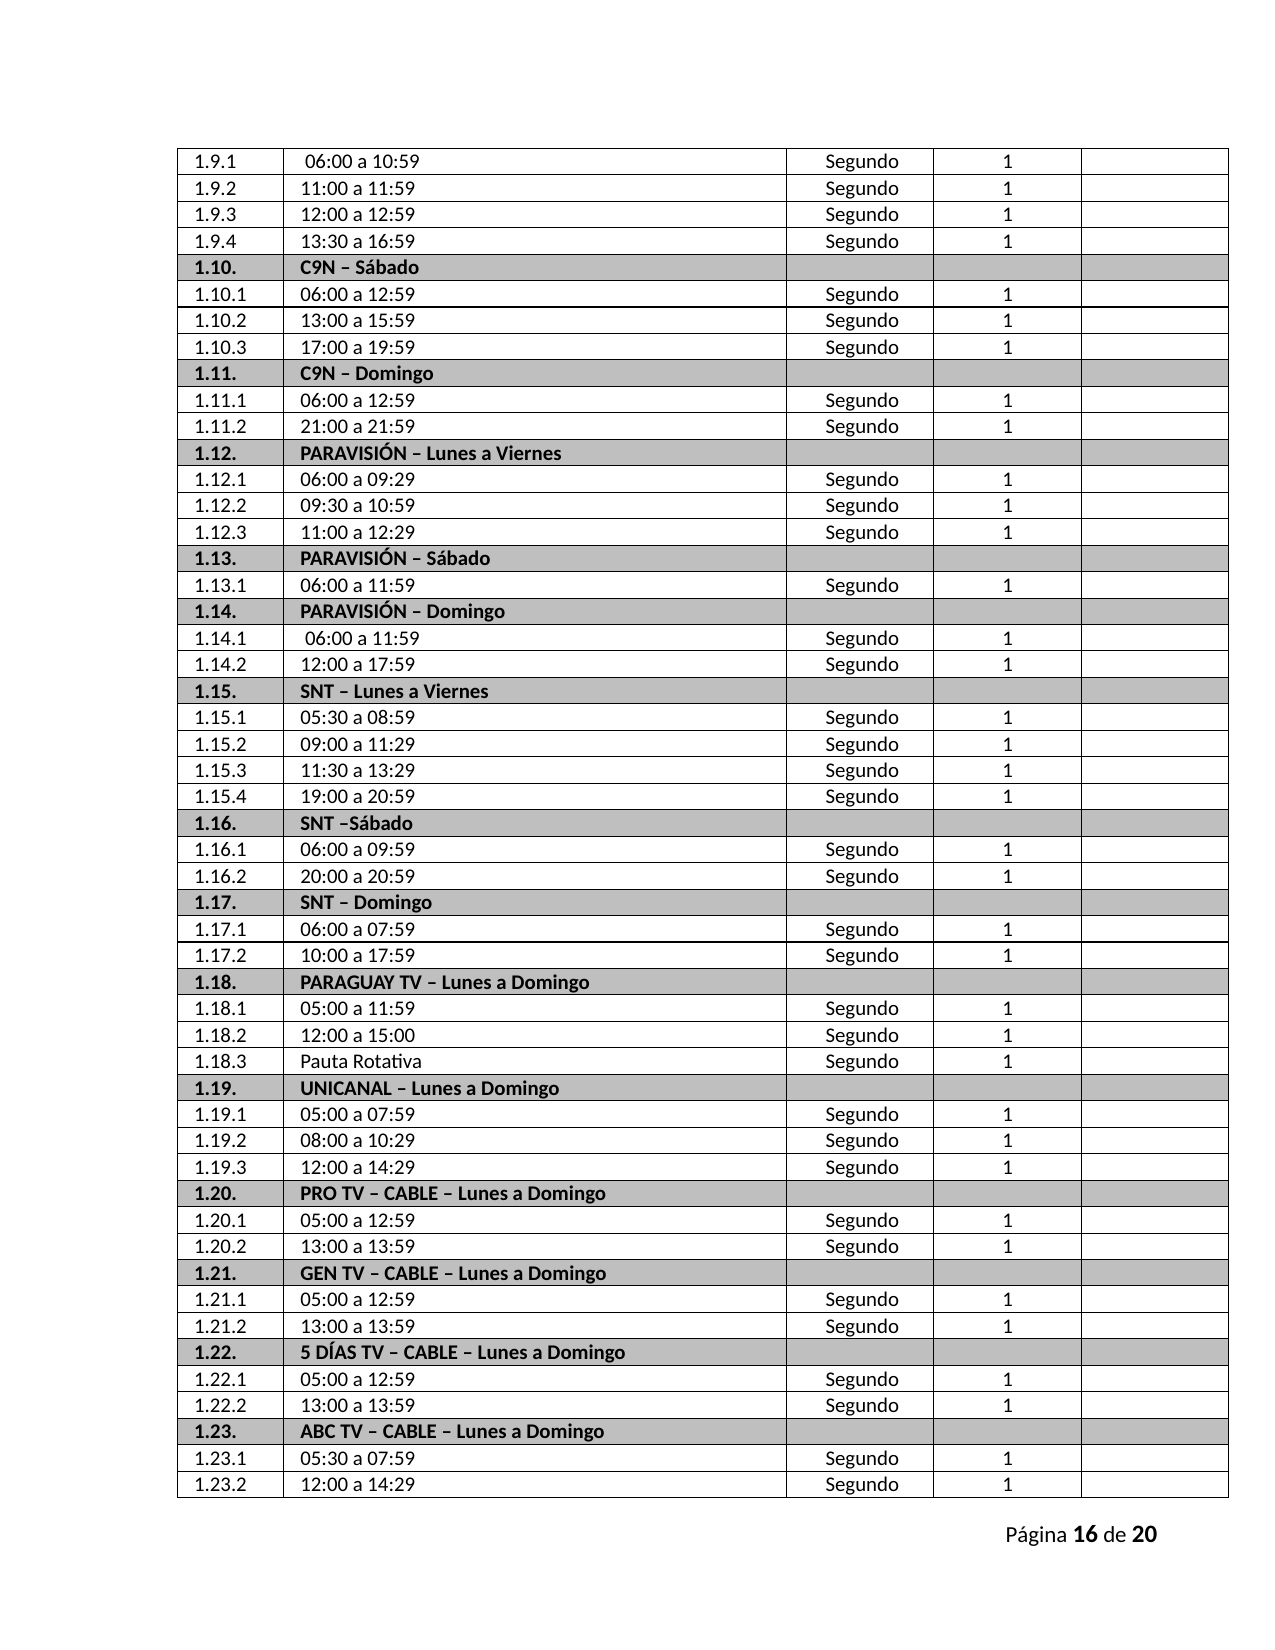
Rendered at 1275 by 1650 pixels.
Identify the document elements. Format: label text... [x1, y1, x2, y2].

table_cell Pauta Rotativa [284, 1048, 786, 1074]
table_cell [787, 440, 933, 465]
table_cell SNT –Sábado [284, 810, 786, 836]
table_cell 1.21.1 [178, 1286, 283, 1312]
table_cell [787, 810, 933, 836]
table_cell 1 [934, 572, 1081, 597]
table_cell [1082, 969, 1228, 994]
table_cell 1.13. [178, 546, 283, 571]
table_cell 06:00 a 09:59 [284, 837, 786, 862]
table_cell [787, 255, 933, 280]
table_cell 1.16. [178, 810, 283, 836]
table_cell 13:00 a 13:59 [284, 1392, 786, 1418]
table_cell [1082, 1207, 1228, 1232]
table_cell 1 [934, 943, 1081, 968]
table_cell 1.23.2 [178, 1472, 283, 1497]
table_cell Segundo [787, 308, 933, 333]
table_cell Segundo [787, 387, 933, 412]
table_cell 1.17. [178, 890, 283, 915]
table_cell Segundo [787, 1101, 933, 1127]
table_cell [1082, 175, 1228, 201]
table_cell [934, 890, 1081, 915]
table_cell 1.11.2 [178, 413, 283, 439]
table_cell [934, 360, 1081, 386]
table_cell 1.14.2 [178, 651, 283, 677]
table_cell [1082, 863, 1228, 888]
table_cell 1.22. [178, 1339, 283, 1365]
table_cell 1.9.1 [178, 149, 283, 174]
table_cell ABC TV – CABLE – Lunes a Domingo [284, 1419, 786, 1444]
table_cell 1 [934, 995, 1081, 1021]
table_cell 1 [934, 466, 1081, 492]
table_cell [934, 1339, 1081, 1365]
table_cell 1 [934, 1154, 1081, 1179]
table_cell Segundo [787, 175, 933, 201]
table_cell [1082, 943, 1228, 968]
table_cell [1082, 493, 1228, 518]
table_cell 1 [934, 413, 1081, 439]
table_cell [1082, 1048, 1228, 1074]
table_cell 1.20.1 [178, 1207, 283, 1232]
table_cell Segundo [787, 651, 933, 677]
table_cell 1.14. [178, 599, 283, 624]
table_cell [1082, 1181, 1228, 1206]
table_cell SNT – Lunes a Viernes [284, 678, 786, 703]
table_cell 1 [934, 1128, 1081, 1153]
table_cell 1.23.1 [178, 1445, 283, 1471]
table_cell 1.23. [178, 1419, 283, 1444]
table_cell [787, 1339, 933, 1365]
table_cell [934, 1260, 1081, 1285]
table_cell [1082, 1101, 1228, 1127]
table_cell [934, 969, 1081, 994]
table_cell Segundo [787, 995, 933, 1021]
table_cell Segundo [787, 466, 933, 492]
table_cell Segundo [787, 1313, 933, 1338]
table_cell [1082, 810, 1228, 836]
table_cell [1082, 1154, 1228, 1179]
table_cell Segundo [787, 572, 933, 597]
table_cell Segundo [787, 1154, 933, 1179]
table_cell [1082, 890, 1228, 915]
table_cell [1082, 1445, 1228, 1471]
table_cell [1082, 757, 1228, 783]
table_cell [1082, 387, 1228, 412]
table_cell [787, 890, 933, 915]
table_cell 09:30 a 10:59 [284, 493, 786, 518]
table_cell 1.19. [178, 1075, 283, 1100]
table_cell 1.18.2 [178, 1022, 283, 1047]
table_cell C9N – Sábado [284, 255, 786, 280]
table_cell 1.10.1 [178, 281, 283, 306]
table_cell 12:00 a 14:29 [284, 1472, 786, 1497]
table_cell [1082, 784, 1228, 809]
table_cell Segundo [787, 757, 933, 783]
table_cell 1 [934, 1366, 1081, 1391]
table_cell 1.21. [178, 1260, 283, 1285]
table_cell [934, 599, 1081, 624]
table_cell [1082, 466, 1228, 492]
table_cell 1 [934, 651, 1081, 677]
table_cell 1.15. [178, 678, 283, 703]
table_cell [1082, 1260, 1228, 1285]
table_cell 13:00 a 15:59 [284, 308, 786, 333]
table_cell [787, 546, 933, 571]
table_cell Segundo [787, 943, 933, 968]
table_cell 1.15.2 [178, 731, 283, 756]
table_cell [1082, 519, 1228, 544]
table_cell 1.16.1 [178, 837, 283, 862]
table_cell PARAVISIÓN – Lunes a Viernes [284, 440, 786, 465]
table_cell PARAGUAY TV – Lunes a Domingo [284, 969, 786, 994]
table_cell [787, 678, 933, 703]
table_cell Segundo [787, 837, 933, 862]
table_cell 08:00 a 10:29 [284, 1128, 786, 1153]
table_cell [1082, 1313, 1228, 1338]
table_cell Segundo [787, 413, 933, 439]
table_cell 1.19.3 [178, 1154, 283, 1179]
table_cell [934, 255, 1081, 280]
table_cell 20:00 a 20:59 [284, 863, 786, 888]
table_cell 12:00 a 15:00 [284, 1022, 786, 1047]
table_cell 06:00 a 10:59 [284, 149, 786, 174]
table_cell 05:00 a 07:59 [284, 1101, 786, 1127]
table_cell 05:00 a 12:59 [284, 1366, 786, 1391]
table_cell [1082, 1286, 1228, 1312]
table_cell 05:30 a 07:59 [284, 1445, 786, 1471]
table_cell [1082, 1022, 1228, 1047]
table_cell 13:00 a 13:59 [284, 1313, 786, 1338]
table_cell [934, 1075, 1081, 1100]
table_cell 1.20. [178, 1181, 283, 1206]
table_cell C9N – Domingo [284, 360, 786, 386]
table_cell [934, 810, 1081, 836]
table_cell [1082, 1366, 1228, 1391]
table_cell [1082, 281, 1228, 306]
table_cell [934, 1419, 1081, 1444]
table_cell 13:00 a 13:59 [284, 1234, 786, 1259]
table_cell Segundo [787, 1207, 933, 1232]
table_cell 1 [934, 1207, 1081, 1232]
table_cell 1 [934, 1472, 1081, 1497]
table_cell 1.18.3 [178, 1048, 283, 1074]
table_cell 21:00 a 21:59 [284, 413, 786, 439]
table_cell [1082, 1128, 1228, 1153]
table_cell 1.11.1 [178, 387, 283, 412]
table_cell 1.12. [178, 440, 283, 465]
table_cell Segundo [787, 863, 933, 888]
table_cell 1.9.2 [178, 175, 283, 201]
table_cell [1082, 678, 1228, 703]
table_cell Segundo [787, 493, 933, 518]
table_cell 1.9.4 [178, 228, 283, 253]
table_cell 1.11. [178, 360, 283, 386]
table_cell [1082, 149, 1228, 174]
table_cell 1.9.3 [178, 202, 283, 227]
table_cell Segundo [787, 625, 933, 650]
table_cell [1082, 1339, 1228, 1365]
table_cell 1.19.1 [178, 1101, 283, 1127]
table_cell GEN TV – CABLE – Lunes a Domingo [284, 1260, 786, 1285]
table_cell [1082, 1392, 1228, 1418]
table_cell 1 [934, 1286, 1081, 1312]
table_cell 1.10. [178, 255, 283, 280]
table_cell 1.12.1 [178, 466, 283, 492]
table_cell 06:00 a 12:59 [284, 281, 786, 306]
table_cell 1 [934, 175, 1081, 201]
table_cell [1082, 413, 1228, 439]
table_cell 1.13.1 [178, 572, 283, 597]
table_cell Segundo [787, 1128, 933, 1153]
table_cell 05:00 a 12:59 [284, 1286, 786, 1312]
table_cell 12:00 a 12:59 [284, 202, 786, 227]
table_cell 1.18. [178, 969, 283, 994]
table_cell [787, 599, 933, 624]
table_cell [1082, 704, 1228, 730]
table_cell Segundo [787, 519, 933, 544]
table_cell 1 [934, 1101, 1081, 1127]
table_cell [787, 969, 933, 994]
table_cell [934, 546, 1081, 571]
table_cell [1082, 360, 1228, 386]
table_cell Segundo [787, 228, 933, 253]
table_cell 11:00 a 12:29 [284, 519, 786, 544]
table_cell 1.18.1 [178, 995, 283, 1021]
table_cell 1.10.2 [178, 308, 283, 333]
table_cell 1 [934, 704, 1081, 730]
table_cell 1 [934, 625, 1081, 650]
table_cell 06:00 a 12:59 [284, 387, 786, 412]
table_cell [1082, 572, 1228, 597]
table_cell 1 [934, 757, 1081, 783]
table_cell 1.15.1 [178, 704, 283, 730]
table_cell 1.10.3 [178, 334, 283, 359]
table_cell 1.17.2 [178, 943, 283, 968]
table_cell [1082, 308, 1228, 333]
table_cell 05:00 a 12:59 [284, 1207, 786, 1232]
table_cell [1082, 202, 1228, 227]
table_cell 1 [934, 308, 1081, 333]
table_cell [1082, 599, 1228, 624]
table_cell 10:00 a 17:59 [284, 943, 786, 968]
table_cell [1082, 995, 1228, 1021]
table_cell 1.15.3 [178, 757, 283, 783]
table_cell Segundo [787, 1392, 933, 1418]
table_cell [1082, 1419, 1228, 1444]
table_cell Segundo [787, 1366, 933, 1391]
table_cell [1082, 440, 1228, 465]
table_cell Segundo [787, 1234, 933, 1259]
table_cell 5 DÍAS TV – CABLE – Lunes a Domingo [284, 1339, 786, 1365]
table_cell 1.19.2 [178, 1128, 283, 1153]
table_cell 1 [934, 387, 1081, 412]
table_cell 1 [934, 228, 1081, 253]
table_cell 1 [934, 784, 1081, 809]
table_cell 1 [934, 731, 1081, 756]
table_cell SNT – Domingo [284, 890, 786, 915]
table_cell PRO TV – CABLE – Lunes a Domingo [284, 1181, 786, 1206]
table_cell [1082, 546, 1228, 571]
table_cell [1082, 837, 1228, 862]
table_cell Segundo [787, 916, 933, 941]
table_cell 1 [934, 863, 1081, 888]
table_cell 1 [934, 1313, 1081, 1338]
table_cell Segundo [787, 784, 933, 809]
table_cell 1.17.1 [178, 916, 283, 941]
table_cell 1 [934, 281, 1081, 306]
table_cell Segundo [787, 281, 933, 306]
table_cell 1.22.2 [178, 1392, 283, 1418]
table_cell 1.22.1 [178, 1366, 283, 1391]
table_cell 1 [934, 1022, 1081, 1047]
table_cell UNICANAL – Lunes a Domingo [284, 1075, 786, 1100]
table_cell 06:00 a 11:59 [284, 625, 786, 650]
table_cell 05:00 a 11:59 [284, 995, 786, 1021]
table_cell 1 [934, 1445, 1081, 1471]
table_cell [787, 1181, 933, 1206]
table_cell Segundo [787, 1022, 933, 1047]
table_cell Segundo [787, 149, 933, 174]
table_cell 12:00 a 17:59 [284, 651, 786, 677]
table_cell 11:00 a 11:59 [284, 175, 786, 201]
table_cell 1 [934, 837, 1081, 862]
table_cell 05:30 a 08:59 [284, 704, 786, 730]
table_cell [787, 360, 933, 386]
table_cell 11:30 a 13:29 [284, 757, 786, 783]
table_cell [934, 440, 1081, 465]
table_cell [1082, 334, 1228, 359]
table_cell [1082, 651, 1228, 677]
table_cell 1.12.3 [178, 519, 283, 544]
table_cell Segundo [787, 334, 933, 359]
table_cell Segundo [787, 704, 933, 730]
table_cell [1082, 255, 1228, 280]
table_cell 09:00 a 11:29 [284, 731, 786, 756]
table_cell PARAVISIÓN – Sábado [284, 546, 786, 571]
table_cell Segundo [787, 202, 933, 227]
table_cell 13:30 a 16:59 [284, 228, 786, 253]
table_cell [1082, 1075, 1228, 1100]
table_cell [1082, 625, 1228, 650]
table_cell 17:00 a 19:59 [284, 334, 786, 359]
table_cell 1 [934, 1392, 1081, 1418]
table_cell 1 [934, 916, 1081, 941]
table_cell 1 [934, 202, 1081, 227]
table_cell Segundo [787, 731, 933, 756]
table_cell 1 [934, 493, 1081, 518]
table_cell [1082, 731, 1228, 756]
table_cell PARAVISIÓN – Domingo [284, 599, 786, 624]
table_cell 06:00 a 09:29 [284, 466, 786, 492]
table_cell 19:00 a 20:59 [284, 784, 786, 809]
table_cell [1082, 228, 1228, 253]
table_cell [787, 1075, 933, 1100]
table_cell 1 [934, 1048, 1081, 1074]
table_cell [787, 1260, 933, 1285]
table_cell 1.20.2 [178, 1234, 283, 1259]
table_cell 1.16.2 [178, 863, 283, 888]
table_cell 1 [934, 149, 1081, 174]
table_cell 1.15.4 [178, 784, 283, 809]
table_cell Segundo [787, 1472, 933, 1497]
table_cell Segundo [787, 1445, 933, 1471]
table_cell 06:00 a 07:59 [284, 916, 786, 941]
table_cell 06:00 a 11:59 [284, 572, 786, 597]
table_cell [1082, 916, 1228, 941]
table_cell [934, 678, 1081, 703]
table_cell 1.12.2 [178, 493, 283, 518]
table_cell 1 [934, 1234, 1081, 1259]
table_cell [787, 1419, 933, 1444]
table_cell 1.21.2 [178, 1313, 283, 1338]
table_cell 12:00 a 14:29 [284, 1154, 786, 1179]
table_cell Segundo [787, 1286, 933, 1312]
table_cell [934, 1181, 1081, 1206]
table_cell [1082, 1472, 1228, 1497]
table_cell [1082, 1234, 1228, 1259]
table_cell 1 [934, 519, 1081, 544]
table_cell Segundo [787, 1048, 933, 1074]
table_cell 1 [934, 334, 1081, 359]
table_cell 1.14.1 [178, 625, 283, 650]
